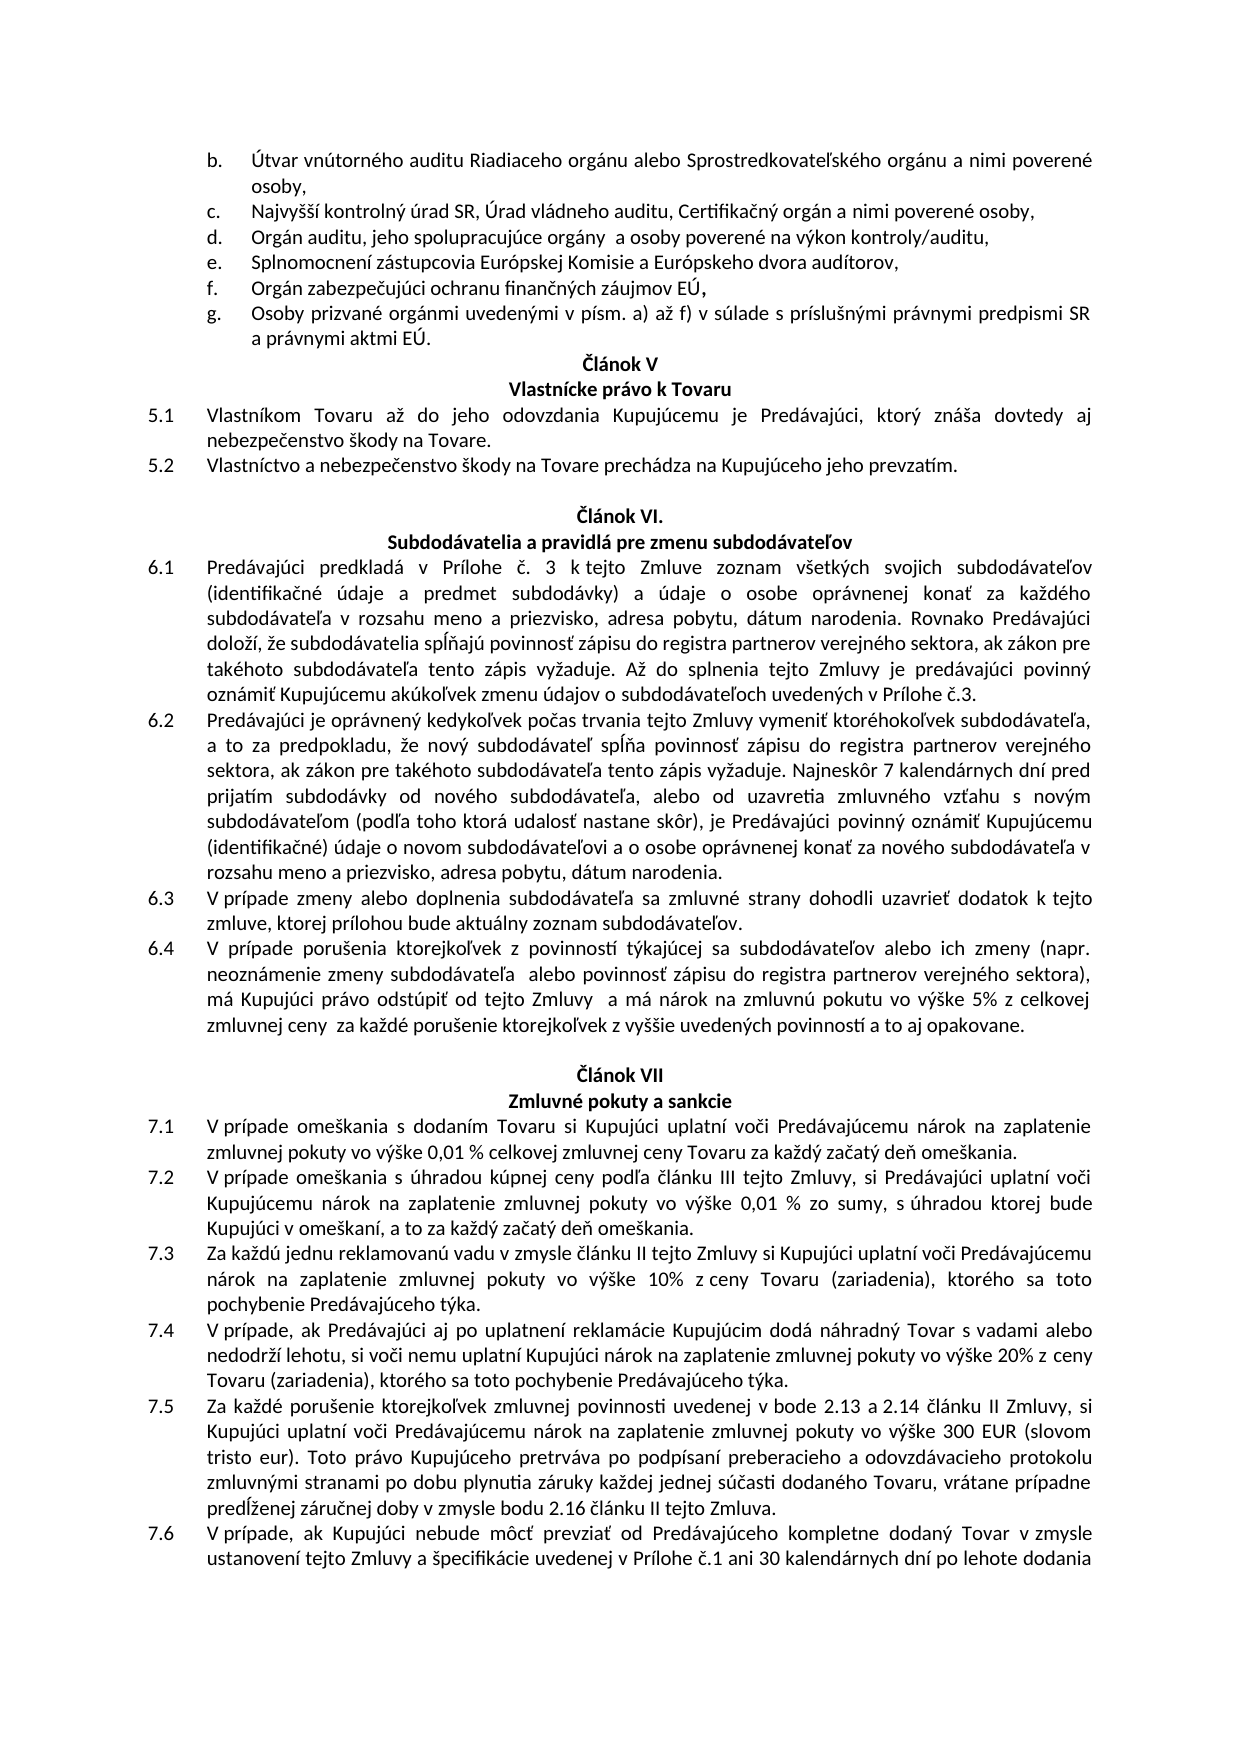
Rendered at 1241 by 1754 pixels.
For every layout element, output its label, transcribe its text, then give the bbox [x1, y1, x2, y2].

text Článok VI. [148, 503, 1093, 529]
list Predávajúci predkladá v Prílohe č. 3 k tejto Zmluve zoznam všetkých svojich subdodávateľov (identifikačné údaje a predmet subdodávky) a údaje o osobe oprávnenej konať za každého subdodávateľa v rozsahu meno a priezvisko, adresa pobytu, dátum narodenia. Rovnako Predávajúci doloží, že subdodávatelia spĺňajú povinnosť zápisu do registra partnerov verejného sektora, ak zákon pre takéhoto subdodávateľa tento zápis vyžaduje. Až do splnenia tejto Zmluvy je predávajúci povinný oznámiť Kupujúcemu akúkoľvek zmenu údajov o subdodávateľoch uvedených v Prílohe č.3. [148, 554, 1093, 707]
text b. Útvar vnútorného auditu Riadiaceho orgánu alebo Sprostredkovateľského orgánu a nimi poverené osoby, [207, 148, 1093, 198]
text Článok V [148, 351, 1093, 376]
list V prípade omeškania s úhradou kúpnej ceny podľa článku III tejto Zmluvy, si Predávajúci uplatní voči Kupujúcemu nárok na zaplatenie zmluvnej pokuty vo výške 0,01 % zo sumy, s úhradou ktorej bude Kupujúci v omeškaní, a to za každý začatý deň omeškania. [148, 1164, 1093, 1241]
list Vlastníctvo a nebezpečenstvo škody na Tovare prechádza na Kupujúceho jeho prevzatím. [148, 453, 1093, 478]
list Vlastníkom Tovaru až do jeho odovzdania Kupujúcemu je Predávajúci, ktorý znáša dovtedy aj nebezpečenstvo škody na Tovare. [148, 402, 1093, 453]
list Za každú jednu reklamovanú vadu v zmysle článku II tejto Zmluvy si Kupujúci uplatní voči Predávajúcemu nárok na zaplatenie zmluvnej pokuty vo výške 10% z ceny Tovaru (zariadenia), ktorého sa toto pochybenie Predávajúceho týka. [148, 1241, 1093, 1317]
list V prípade zmeny alebo doplnenia subdodávateľa sa zmluvné strany dohodli uzavrieť dodatok k tejto zmluve, ktorej prílohou bude aktuálny zoznam subdodávateľov. [148, 885, 1093, 936]
list V prípade, ak Predávajúci aj po uplatnení reklamácie Kupujúcim dodá náhradný Tovar s vadami alebo nedodrží lehotu, si voči nemu uplatní Kupujúci nárok na zaplatenie zmluvnej pokuty vo výške 20% z ceny Tovaru (zariadenia), ktorého sa toto pochybenie Predávajúceho týka. [148, 1317, 1093, 1393]
text Zmluvné pokuty a sankcie [148, 1088, 1093, 1113]
text c. Najvyšší kontrolný úrad SR, Úrad vládneho auditu, Certifikačný orgán a nimi poverené osoby, [207, 198, 1093, 224]
text g. Osoby prizvané orgánmi uvedenými v písm. a) až f) v súlade s príslušnými právnymi predpismi SR a právnymi aktmi EÚ. [207, 300, 1093, 351]
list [148, 1520, 1093, 1571]
text e. Splnomocnení zástupcovia Európskej Komisie a Európskeho dvora audítorov, [207, 249, 1093, 275]
text d. Orgán auditu, jeho spolupracujúce orgány a osoby poverené na výkon kontroly/auditu, [207, 224, 1093, 249]
list V prípade porušenia ktorejkoľvek z povinností týkajúcej sa subdodávateľov alebo ich zmeny (napr. neoznámenie zmeny subdodávateľa alebo povinnosť zápisu do registra partnerov verejného sektora), má Kupujúci právo odstúpiť od tejto Zmluvy a má nárok na zmluvnú pokutu vo výške 5% z celkovej zmluvnej ceny za každé porušenie ktorejkoľvek z vyššie uvedených povinností a to aj opakovane. [148, 936, 1093, 1037]
text Subdodávatelia a pravidlá pre zmenu subdodávateľov [148, 529, 1093, 554]
text Článok VII [148, 1063, 1093, 1088]
list V prípade omeškania s dodaním Tovaru si Kupujúci uplatní voči Predávajúcemu nárok na zaplatenie zmluvnej pokuty vo výške 0,01 % celkovej zmluvnej ceny Tovaru za každý začatý deň omeškania. [148, 1113, 1093, 1164]
text Vlastnícke právo k Tovaru [148, 376, 1093, 402]
text f. Orgán zabezpečujúci ochranu finančných záujmov EÚ, [207, 275, 1093, 300]
list Predávajúci je oprávnený kedykoľvek počas trvania tejto Zmluvy vymeniť ktoréhokoľvek subdodávateľa, a to za predpokladu, že nový subdodávateľ spĺňa povinnosť zápisu do registra partnerov verejného sektora, ak zákon pre takéhoto subdodávateľa tento zápis vyžaduje. Najneskôr 7 kalendárnych dní pred prijatím subdodávky od nového subdodávateľa, alebo od uzavretia zmluvného vzťahu s novým subdodávateľom (podľa toho ktorá udalosť nastane skôr), je Predávajúci povinný oznámiť Kupujúcemu (identifikačné) údaje o novom subdodávateľovi a o osobe oprávnenej konať za nového subdodávateľa v rozsahu meno a priezvisko, adresa pobytu, dátum narodenia. [148, 707, 1093, 885]
list Za každé porušenie ktorejkoľvek zmluvnej povinnosti uvedenej v bode 2.13 a 2.14 článku II Zmluvy, si Kupujúci uplatní voči Predávajúcemu nárok na zaplatenie zmluvnej pokuty vo výške 300 EUR (slovom tristo eur). Toto právo Kupujúceho pretrváva po podpísaní preberacieho a odovzdávacieho protokolu zmluvnými stranami po dobu plynutia záruky každej jednej súčasti dodaného Tovaru, vrátane prípadne predĺženej záručnej doby v zmysle bodu 2.16 článku II tejto Zmluva. [148, 1393, 1093, 1520]
